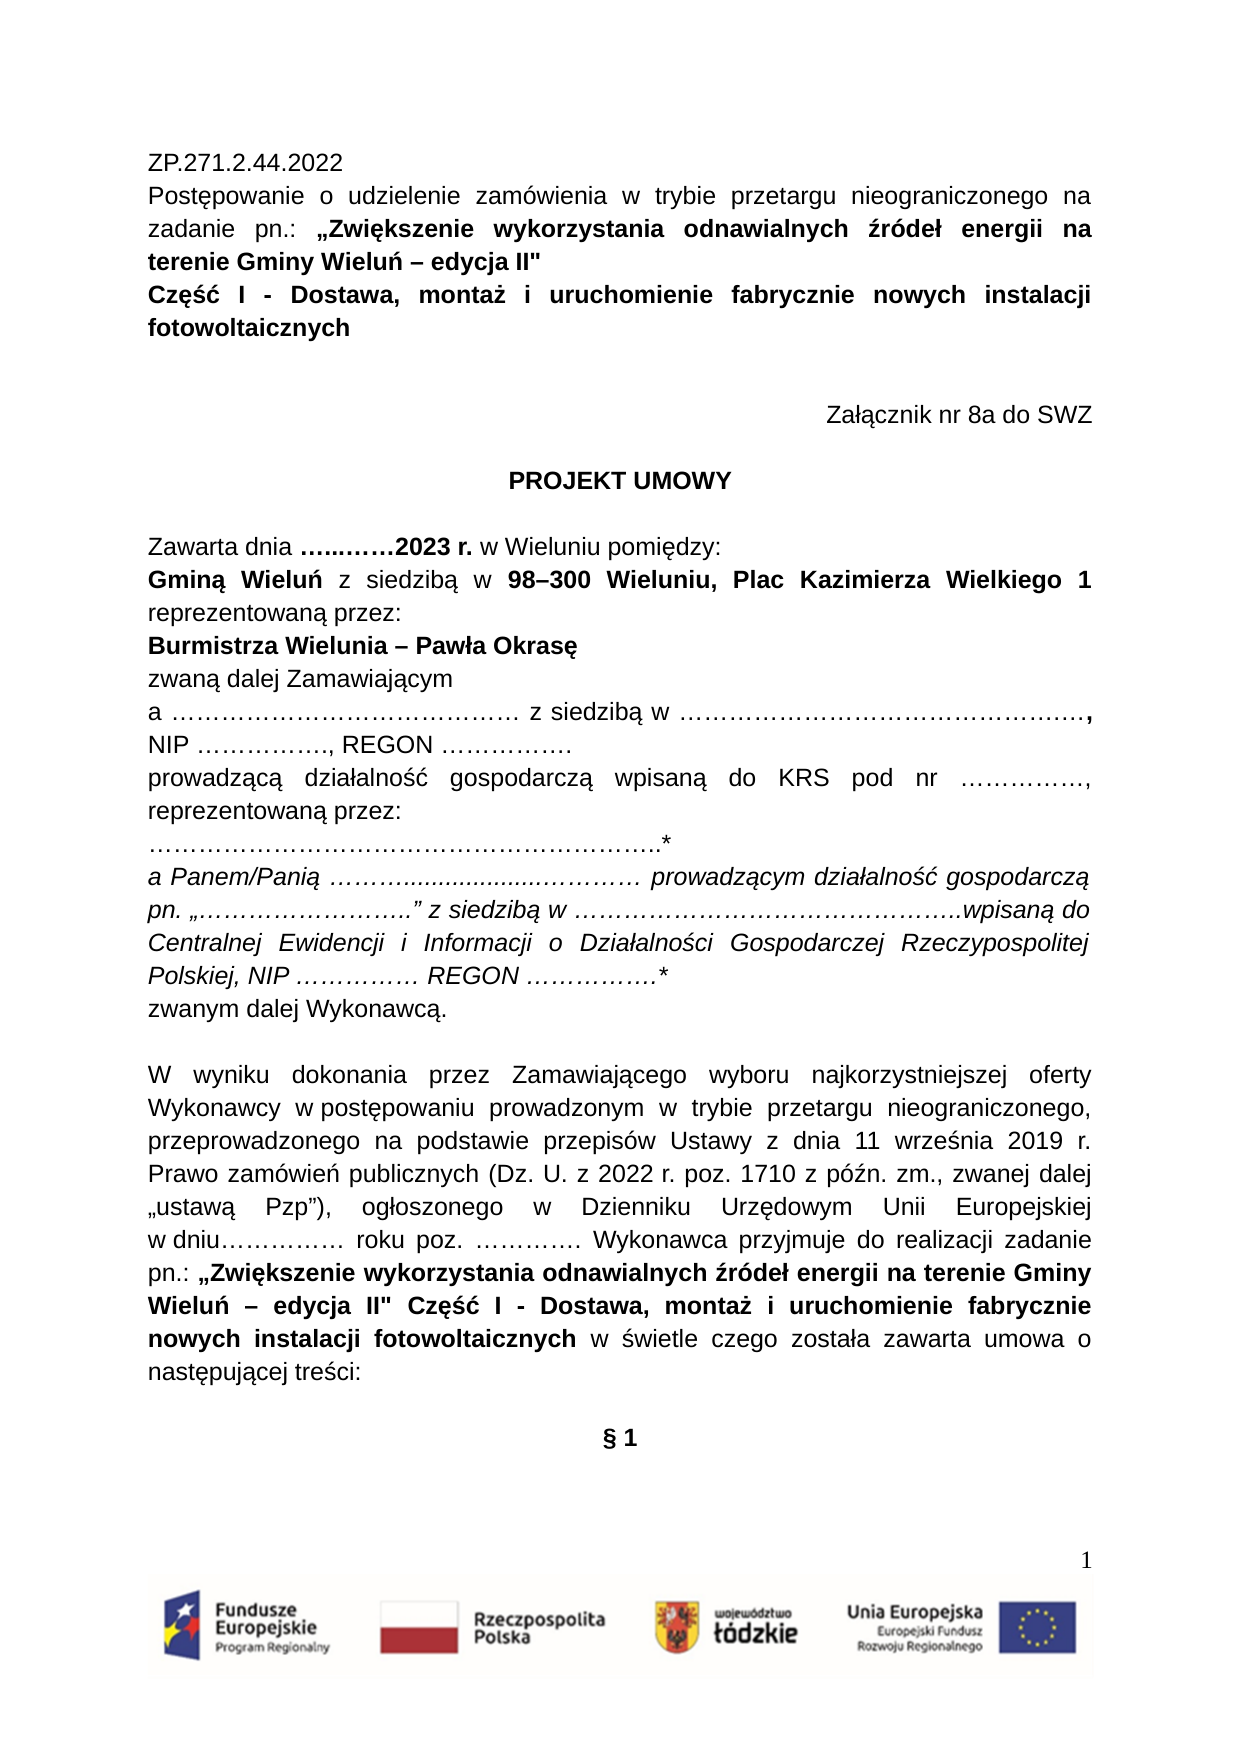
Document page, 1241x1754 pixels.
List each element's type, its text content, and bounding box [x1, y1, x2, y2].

text zwanym dalej Wykonawcą. [148, 994, 1093, 1023]
text PROJEKT UMOWY [148, 466, 1093, 494]
text Część I - Dostawa, montaż i uruchomienie fabrycznie nowych instalacji fotowoltaicznych [148, 280, 1093, 341]
text prowadzącą działalność gospodarczą wpisaną do KRS pod nr ……………, reprezentowaną przez: [148, 763, 1093, 824]
text zwaną dalej Zamawiającym [148, 664, 1093, 692]
picture [147, 1574, 1095, 1681]
text W wyniku dokonania przez Zamawiającego wyboru najkorzystniejszej oferty Wykonawcy w postępowaniu prowadzonym w trybie przetargu nieograniczonego, przeprowadzonego na podstawie przepisów Ustawy z dnia 11 września 2019 r. Prawo zamówień publicznych (Dz. U. z 2022 r. poz. 1710 z późn. zm., zwanej dalej „ustawą Pzp”), ogłoszonego w Dzienniku Urzędowym Unii Europejskiej w dniu…………… roku poz. …………. Wykonawca przyjmuje do realizacji zadanie pn.: „Zwiększenie wykorzystania odnawialnych źródeł energii na terenie Gminy Wieluń – edycja II" Część I - Dostawa, montaż i uruchomienie fabrycznie nowych instalacji fotowoltaicznych w świetle czego została zawarta umowa o następującej treści: [148, 1060, 1093, 1386]
text § 1 [148, 1423, 1093, 1452]
text ZP.271.2.44.2022 [148, 148, 1093, 176]
text Załącznik nr 8a do SWZ [148, 399, 1093, 428]
text a Panem/Panią ………....................………… prowadzącym działalność gospodarczą pn. „……………………..” z siedzibą w ………………………………………..wpisaną do Centralnej Ewidencji i Informacji o Działalności Gospodarczej Rzeczypospolitej Polskiej, NIP …………… REGON …………….* [148, 862, 1093, 990]
text Gminą Wieluń z siedzibą w 98–300 Wieluniu, Plac Kazimierza Wielkiego 1 reprezentowaną przez: [148, 565, 1093, 626]
text Burmistrza Wielunia – Pawła Okrasę [148, 631, 1093, 659]
text ……………………………………………………..* [148, 829, 1093, 858]
text Postępowanie o udzielenie zamówienia w trybie przetargu nieograniczonego na zadanie pn.: „Zwiększenie wykorzystania odnawialnych źródeł energii na terenie Gminy Wieluń – edycja II" [148, 181, 1093, 275]
text Zawarta dnia …...……2023 r. w Wieluniu pomiędzy: [148, 532, 1093, 560]
text a …………………………………… z siedzibą w ……………………………………….…, NIP ……………., REGON ……………. [148, 697, 1093, 758]
